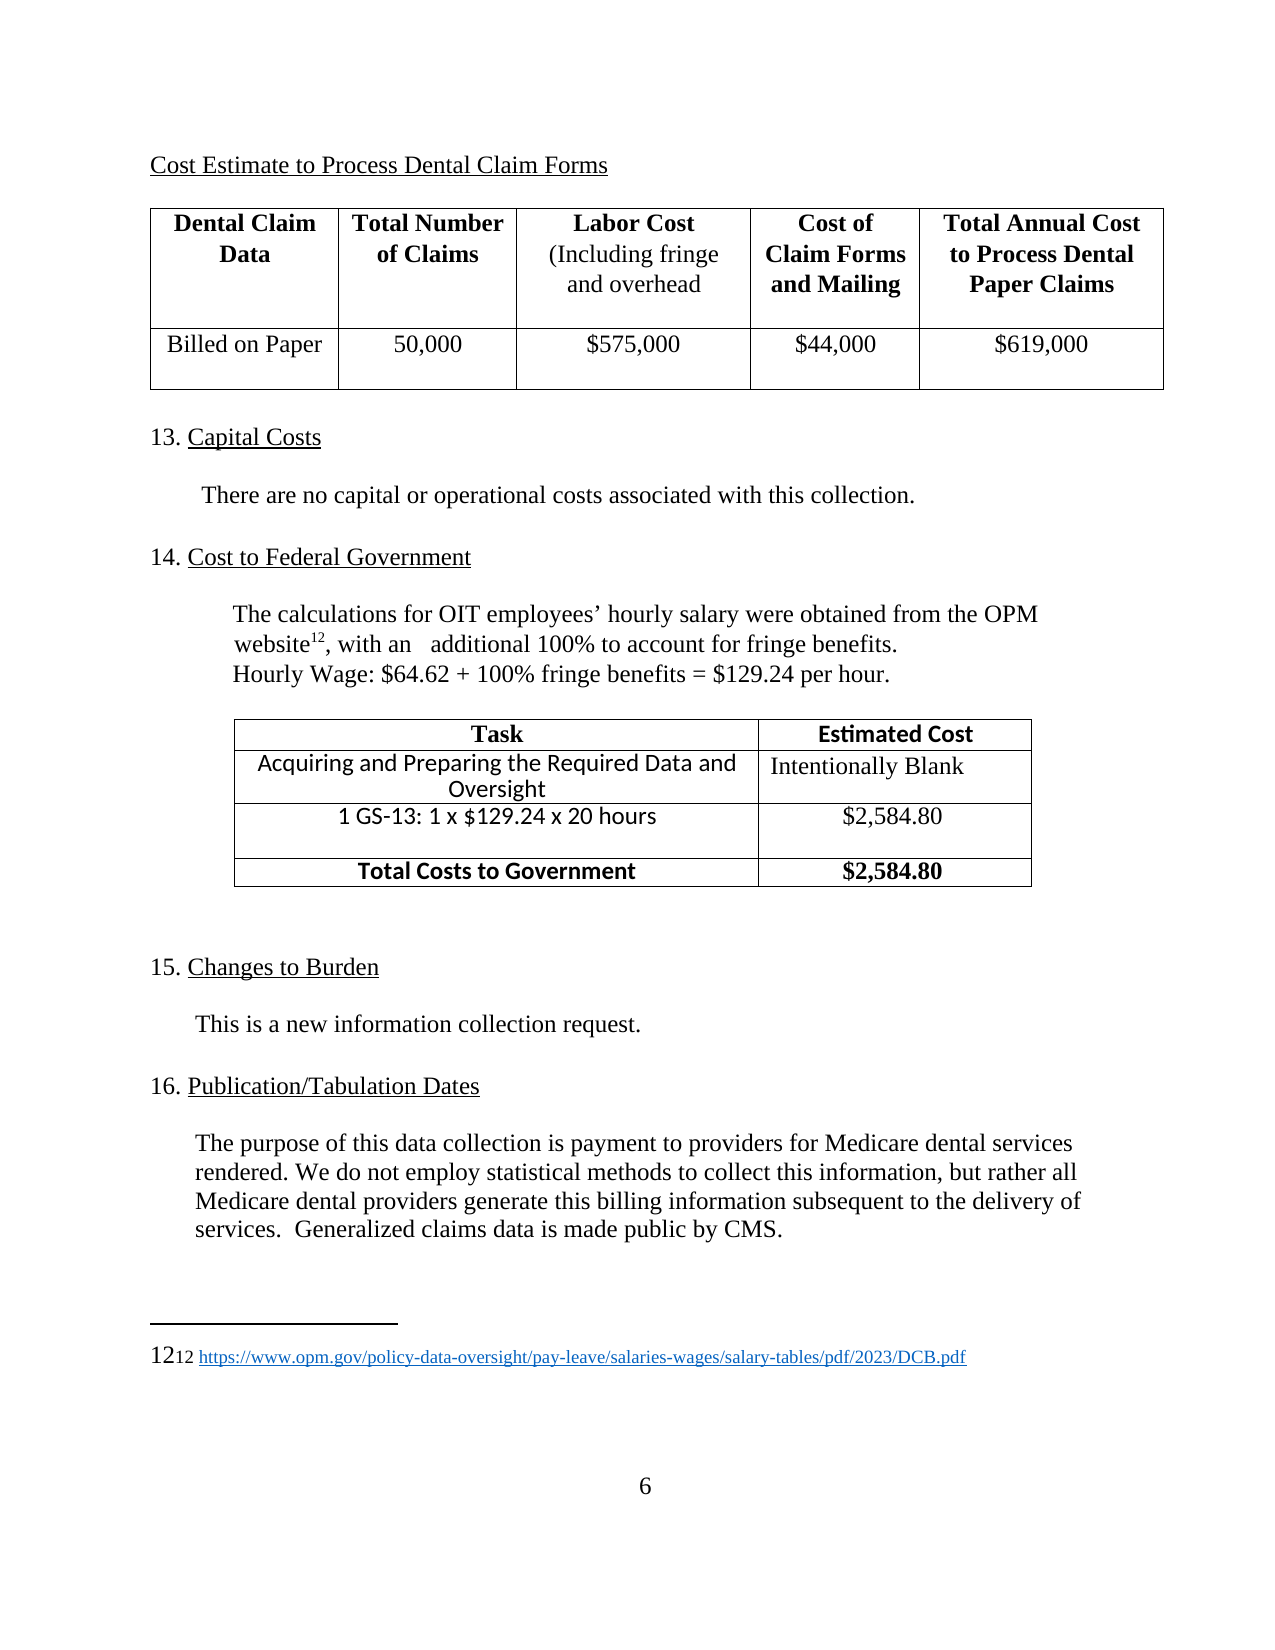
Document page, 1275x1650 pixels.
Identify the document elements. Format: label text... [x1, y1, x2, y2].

table_cell $2,584.80 [759, 804, 1031, 858]
table_cell 50,000 [339, 329, 516, 388]
table_cell Billed on Paper [151, 329, 338, 388]
text Cost Estimate to Process Dental Claim Forms [150, 150, 1140, 179]
subtitle Changes to Burden [150, 952, 1140, 980]
table_cell $575,000 [517, 329, 750, 388]
table_header Dental Claim Data [151, 209, 338, 328]
subtitle Capital Costs [150, 422, 1140, 451]
table_cell $619,000 [920, 329, 1163, 388]
table_header Cost of Claim Forms and Mailing [751, 209, 919, 328]
table_header Task [235, 720, 758, 750]
subtitle Cost to Federal Government [150, 542, 1140, 570]
text The purpose of this data collection is payment to providers for Medicare dental services rendered. We do not employ statistical methods to collect this information, but rather all Medicare dental providers generate this billing information subsequent to the delivery of services. Generalized claims data is made public by CMS. [195, 1128, 1140, 1243]
table_cell Acquiring and Preparing the Required Data and Oversight [235, 751, 758, 802]
table_cell $2,584.80 [759, 859, 1031, 886]
table_header Total Number of Claims [339, 209, 516, 328]
table_cell Total Costs to Government [235, 859, 758, 886]
text There are no capital or operational costs associated with this collection. [195, 480, 1140, 509]
text Hourly Wage: $64.62 + 100% fringe benefits = $129.24 per hour. [232, 659, 1140, 688]
text The calculations for OIT employees’ hourly salary were obtained from the OPM website, with an additional 100% to account for fringe benefits. [232, 599, 1140, 658]
subtitle Publication/Tabulation Dates [150, 1071, 1140, 1099]
table_cell Intentionally Blank [759, 751, 1031, 802]
table_header Total Annual Cost to Process Dental Paper Claims [920, 209, 1163, 328]
table_cell $44,000 [751, 329, 919, 388]
table_header Labor Cost (Including fringe and overhead [517, 209, 750, 328]
text This is a new information collection request. [195, 1009, 1140, 1038]
table_cell 1 GS-13: 1 x $129.24 x 20 hours [235, 804, 758, 858]
table_header Estimated Cost [759, 720, 1031, 750]
